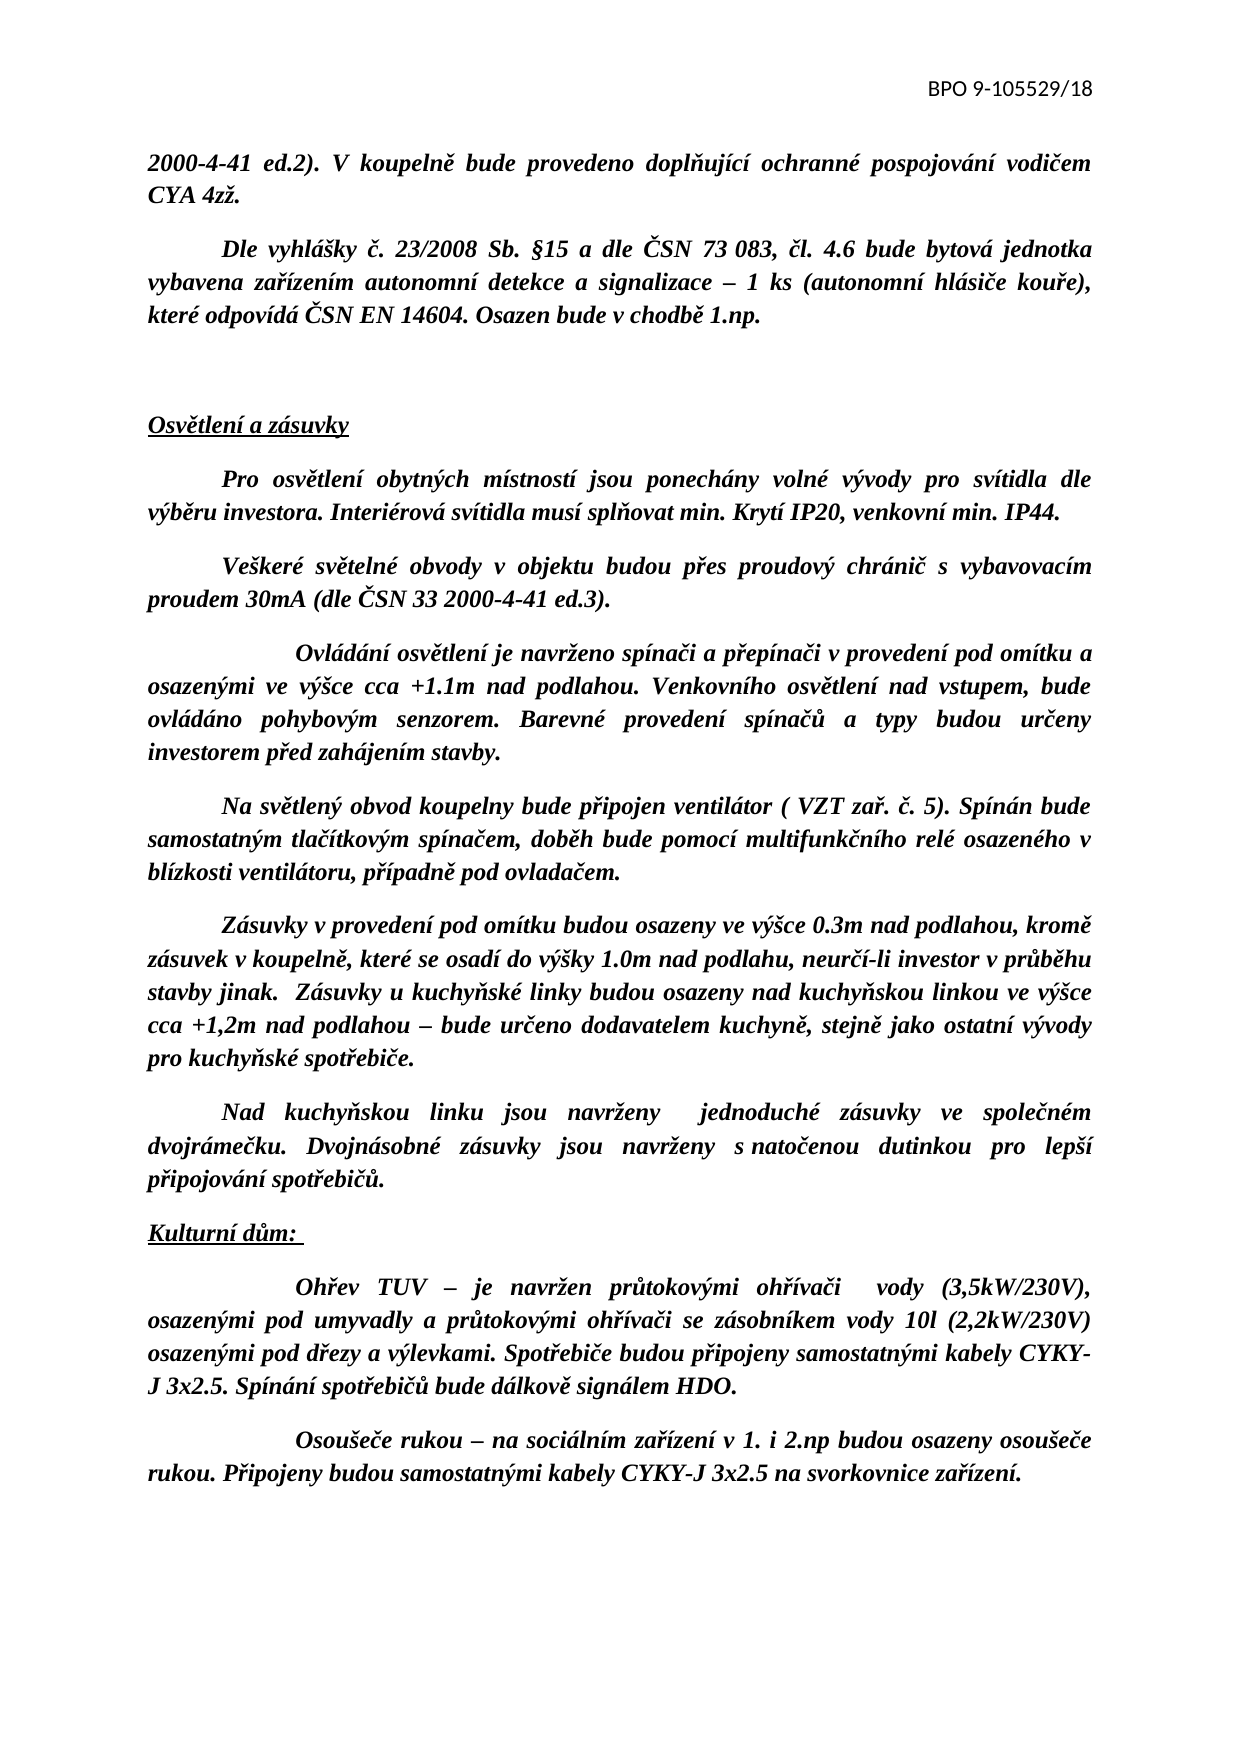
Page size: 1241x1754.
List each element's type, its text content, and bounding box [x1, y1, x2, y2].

text Veškeré světelné obvody v objektu budou přes proudový chránič s vybavovacím proudem 30mA (dle ČSN 33 2000-4-41 ed.3). [148, 551, 1093, 613]
text Zásuvky v provedení pod omítku budou osazeny ve výšce 0.3m nad podlahou, kromě zásuvek v koupelně, které se osadí do výšky 1.0m nad podlahu, neurčí-li investor v průběhu stavby jinak. Zásuvky u kuchyňské linky budou osazeny nad kuchyňskou linkou ve výšce cca +1,2m nad podlahou – bude určeno dodavatelem kuchyně, stejně jako ostatní vývody pro kuchyňské spotřebiče. [148, 911, 1093, 1071]
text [148, 148, 1093, 209]
text Ohřev TUV – je navržen průtokovými ohřívači vody (3,5kW/230V), osazenými pod umyvadly a průtokovými ohřívači se zásobníkem vody 10l (2,2kW/230V) osazenými pod dřezy a výlevkami. Spotřebiče budou připojeny samostatnými kabely CYKY-J 3x2.5. Spínání spotřebičů bude dálkově signálem HDO. [148, 1272, 1093, 1400]
text Kulturní dům: [148, 1218, 1093, 1247]
text Osoušeče rukou – na sociálním zařízení v 1. i 2.np budou osazeny osoušeče rukou. Připojeny budou samostatnými kabely CYKY-J 3x2.5 na svorkovnice zařízení. [148, 1425, 1093, 1487]
text Na světlený obvod koupelny bude připojen ventilátor ( VZT zař. č. 5). Spínán bude samostatným tlačítkovým spínačem, doběh bude pomocí multifunkčního relé osazeného v blízkosti ventilátoru, případně pod ovladačem. [148, 791, 1093, 886]
text Nad kuchyňskou linku jsou navrženy jednoduché zásuvky ve společném dvojrámečku. Dvojnásobné zásuvky jsou navrženy s natočenou dutinkou pro lepší připojování spotřebičů. [148, 1097, 1093, 1193]
text Osvětlení a zásuvky [148, 410, 1093, 439]
text Pro osvětlení obytných místností jsou ponechány volné vývody pro svítidla dle výběru investora. Interiérová svítidla musí splňovat min. Krytí IP20, venkovní min. IP44. [148, 464, 1093, 526]
text Ovládání osvětlení je navrženo spínači a přepínači v provedení pod omítku a osazenými ve výšce cca +1.1m nad podlahou. Venkovního osvětlení nad vstupem, bude ovládáno pohybovým senzorem. Barevné provedení spínačů a typy budou určeny investorem před zahájením stavby. [148, 638, 1093, 766]
text Dle vyhlášky č. 23/2008 Sb. §15 a dle ČSN 73 083, čl. 4.6 bude bytová jednotka vybavena zařízením autonomní detekce a signalizace – 1 ks (autonomní hlásiče kouře), které odpovídá ČSN EN 14604. Osazen bude v chodbě 1.np. [148, 234, 1093, 329]
